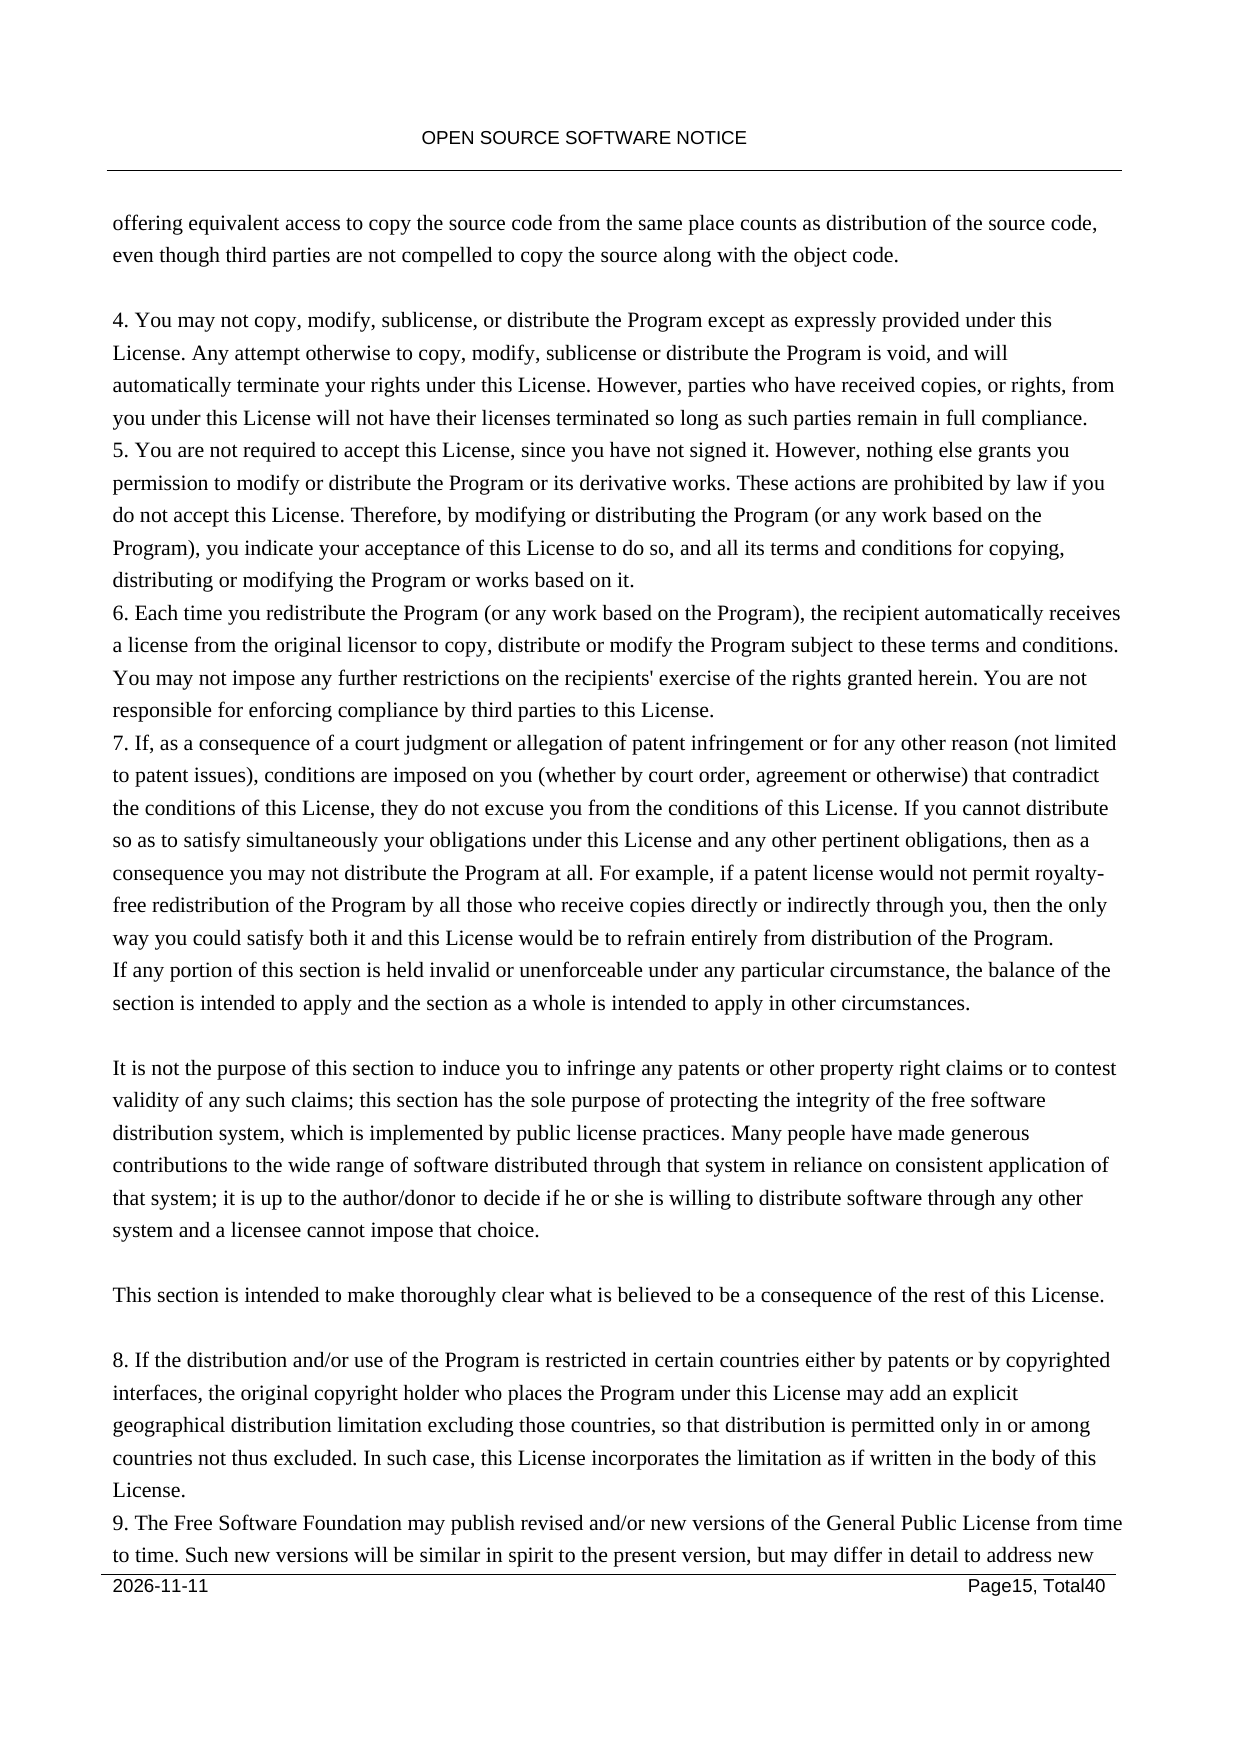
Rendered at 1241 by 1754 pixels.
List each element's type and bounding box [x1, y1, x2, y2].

text [112, 206, 1128, 1571]
